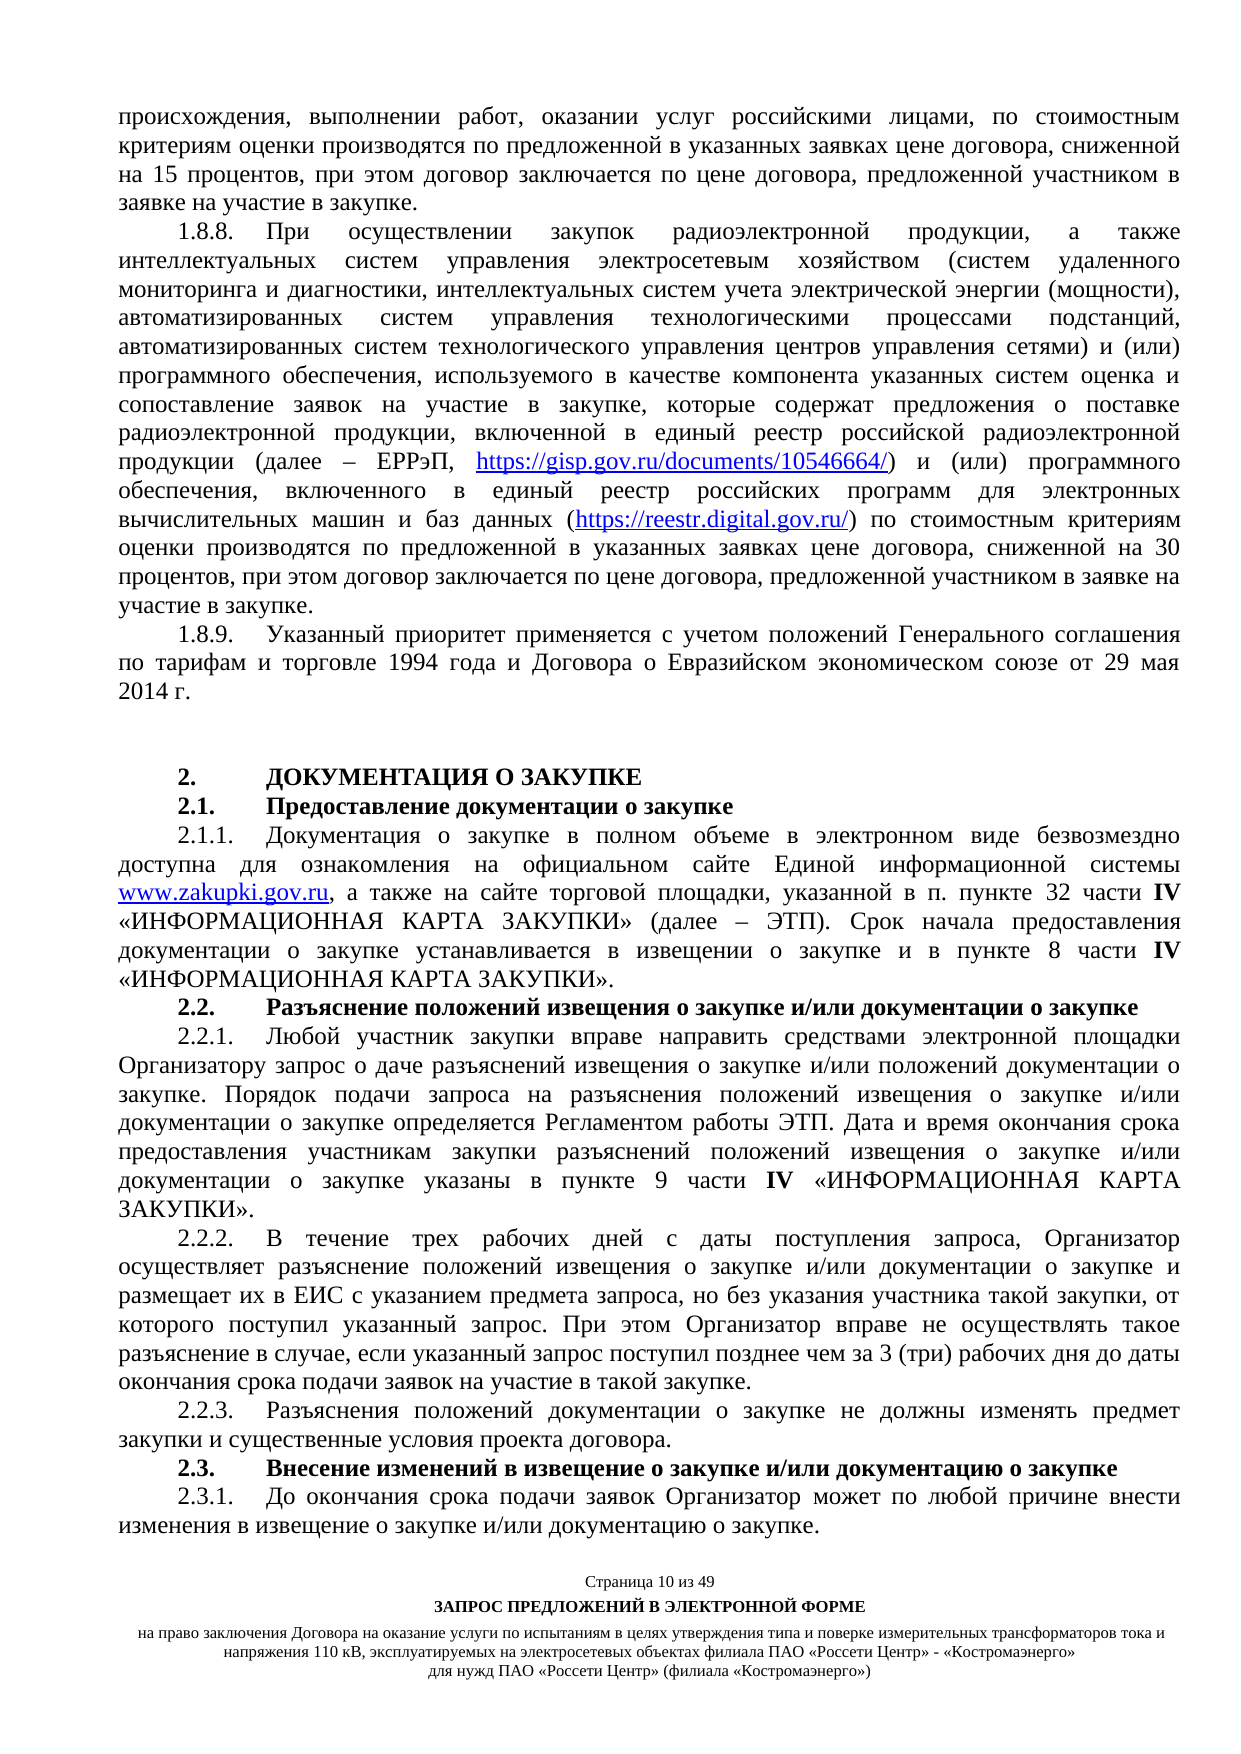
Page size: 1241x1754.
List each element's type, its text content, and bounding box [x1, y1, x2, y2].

subtitle При осуществлении закупок радиоэлектронной продукции, а также интеллектуальных систем управления электросетевым хозяйством (систем удаленного мониторинга и диагностики, интеллектуальных систем учета электрической энергии (мощности), автоматизированных систем управления технологическими процессами подстанций, автоматизированных систем технологического управления центров управления сетями) и (или) программного обеспечения, используемого в качестве компонента указанных систем оценка и сопоставление заявок на участие в закупке, которые содержат предложения о поставке радиоэлектронной продукции, включенной в единый реестр российской радиоэлектронной продукции (далее – ЕРРэП, https://gisp.gov.ru/documents/10546664/) и (или) программного обеспечения, включенного в единый реестр российских программ для электронных вычислительных машин и баз данных (https://reestr.digital.gov.ru/) по стоимостным критериям оценки производятся по предложенной в указанных заявках цене договора, сниженной на 30 процентов, при этом договор заключается по цене договора, предложенной участником в заявке на участие в закупке. [118, 216, 1181, 619]
subtitle В течение трех рабочих дней с даты поступления запроса, Организатор осуществляет разъяснение положений извещения о закупке и/или документации о закупке и размещает их в ЕИС с указанием предмета запроса, но без указания участника такой закупки, от которого поступил указанный запрос. При этом Организатор вправе не осуществлять такое разъяснение в случае, если указанный запрос поступил позднее чем за 3 (три) рабочих дня до даты окончания срока подачи заявок на участие в такой закупке. [118, 1223, 1181, 1395]
subtitle Указанный приоритет применяется с учетом положений Генерального соглашения по тарифам и торговле 1994 года и Договора о Евразийском экономическом союзе от 29 мая 2014 г. [118, 619, 1181, 705]
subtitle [118, 101, 1181, 216]
subtitle До окончания срока подачи заявок Организатор может по любой причине внести изменения в извещение о закупке и/или документацию о закупке. [118, 1481, 1181, 1539]
subtitle ДОКУМЕНТАЦИЯ О ЗАКУПКЕ [118, 762, 1181, 791]
subtitle Предоставление документации о закупке [118, 791, 1181, 820]
subtitle Разъяснения положений документации о закупке не должны изменять предмет закупки и существенные условия проекта договора. [118, 1395, 1181, 1453]
subtitle Разъяснение положений извещения о закупке и/или документации о закупке [118, 992, 1181, 1021]
subtitle Любой участник закупки вправе направить средствами электронной площадки Организатору запрос о даче разъяснений извещения о закупке и/или положений документации о закупке. Порядок подачи запроса на разъяснения положений извещения о закупке и/или документации о закупке определяется Регламентом работы ЭТП. Дата и время окончания срока предоставления участникам закупки разъяснений положений извещения о закупке и/или документации о закупке указаны в пункте 9 части IV «ИНФОРМАЦИОННАЯ КАРТА ЗАКУПКИ». [118, 1021, 1181, 1223]
subtitle Документация о закупке в полном объеме в электронном виде безвозмездно доступна для ознакомления на официальном сайте Единой информационной системы www.zakupki.gov.ru, а также на сайте торговой площадки, указанной в п. пункте 32 части IV «ИНФОРМАЦИОННАЯ КАРТА ЗАКУПКИ» (далее – ЭТП). Срок начала предоставления документации о закупке устанавливается в извещении о закупке и в пункте 8 части IV «ИНФОРМАЦИОННАЯ КАРТА ЗАКУПКИ». [118, 820, 1181, 992]
subtitle Внесение изменений в извещение о закупке и/или документацию о закупке [118, 1453, 1181, 1481]
